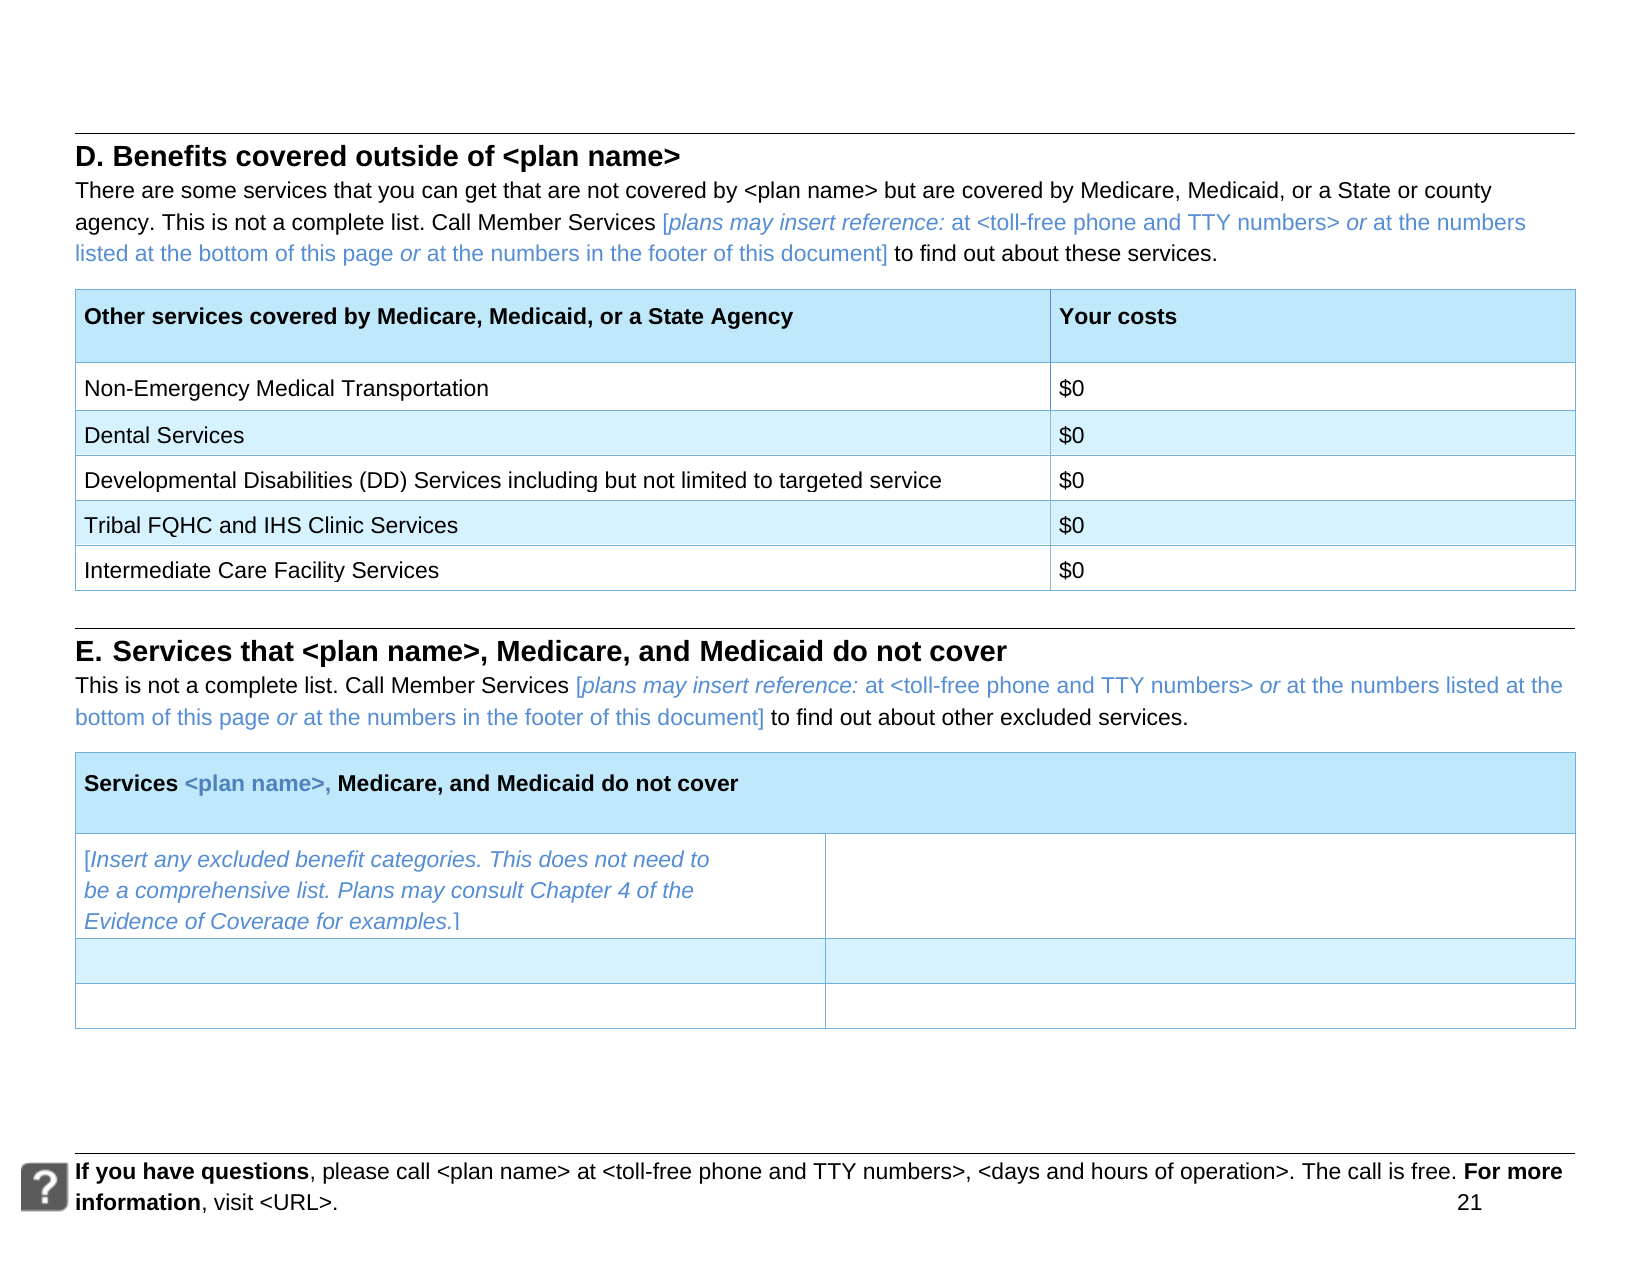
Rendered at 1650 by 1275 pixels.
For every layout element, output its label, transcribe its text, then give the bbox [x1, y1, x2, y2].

table_cell [76, 939, 825, 983]
table_cell Non-Emergency Medical Transportation [76, 363, 1050, 409]
table_cell $0 [1051, 411, 1575, 454]
table_header Services <plan name>, Medicare, and Medicaid do not cover [76, 753, 1575, 833]
table_cell $0 [1051, 456, 1575, 499]
table_cell [Insert any excluded benefit categories. This does not need to be a comprehensive list. Plans may consult Chapter 4 of the Evidence of Coverage for examples.] [76, 834, 825, 938]
table_cell [826, 939, 1575, 983]
table_cell Tribal FQHC and IHS Clinic Services [76, 501, 1050, 544]
table_cell $0 [1051, 363, 1575, 409]
text This is not a complete list. Call Member Services [plans may insert reference: at <toll-free phone and TTY numbers> or at the numbers listed at the bottom of this page or at the numbers in the footer of this document] to find out about other excluded services. [75, 669, 1575, 731]
picture [21, 1162, 70, 1213]
table_header Your costs [1051, 290, 1575, 362]
table_cell Developmental Disabilities (DD) Services including but not limited to targeted service coordination, adult day health, supported employment, respite care [76, 456, 1050, 499]
table_cell Dental Services [76, 411, 1050, 454]
table_cell [826, 834, 1575, 938]
table_cell $0 [1051, 546, 1575, 589]
table_header Other services covered by Medicare, Medicaid, or a State Agency [76, 290, 1050, 362]
table_cell Intermediate Care Facility Services [76, 546, 1050, 589]
table_cell [826, 984, 1575, 1028]
table_cell [76, 984, 825, 1028]
text There are some services that you can get that are not covered by <plan name> but are covered by Medicare, Medicaid, or a State or county agency. This is not a complete list. Call Member Services [plans may insert reference: at <toll-free phone and TTY numbers> or at the numbers listed at the bottom of this page or at the numbers in the footer of this document] to find out about these services. [75, 174, 1575, 268]
subtitle Benefits covered outside of <plan name> [75, 134, 1575, 174]
subtitle Services that <plan name>, Medicare, and Medicaid do not cover [75, 629, 1575, 669]
table_cell $0 [1051, 501, 1575, 544]
